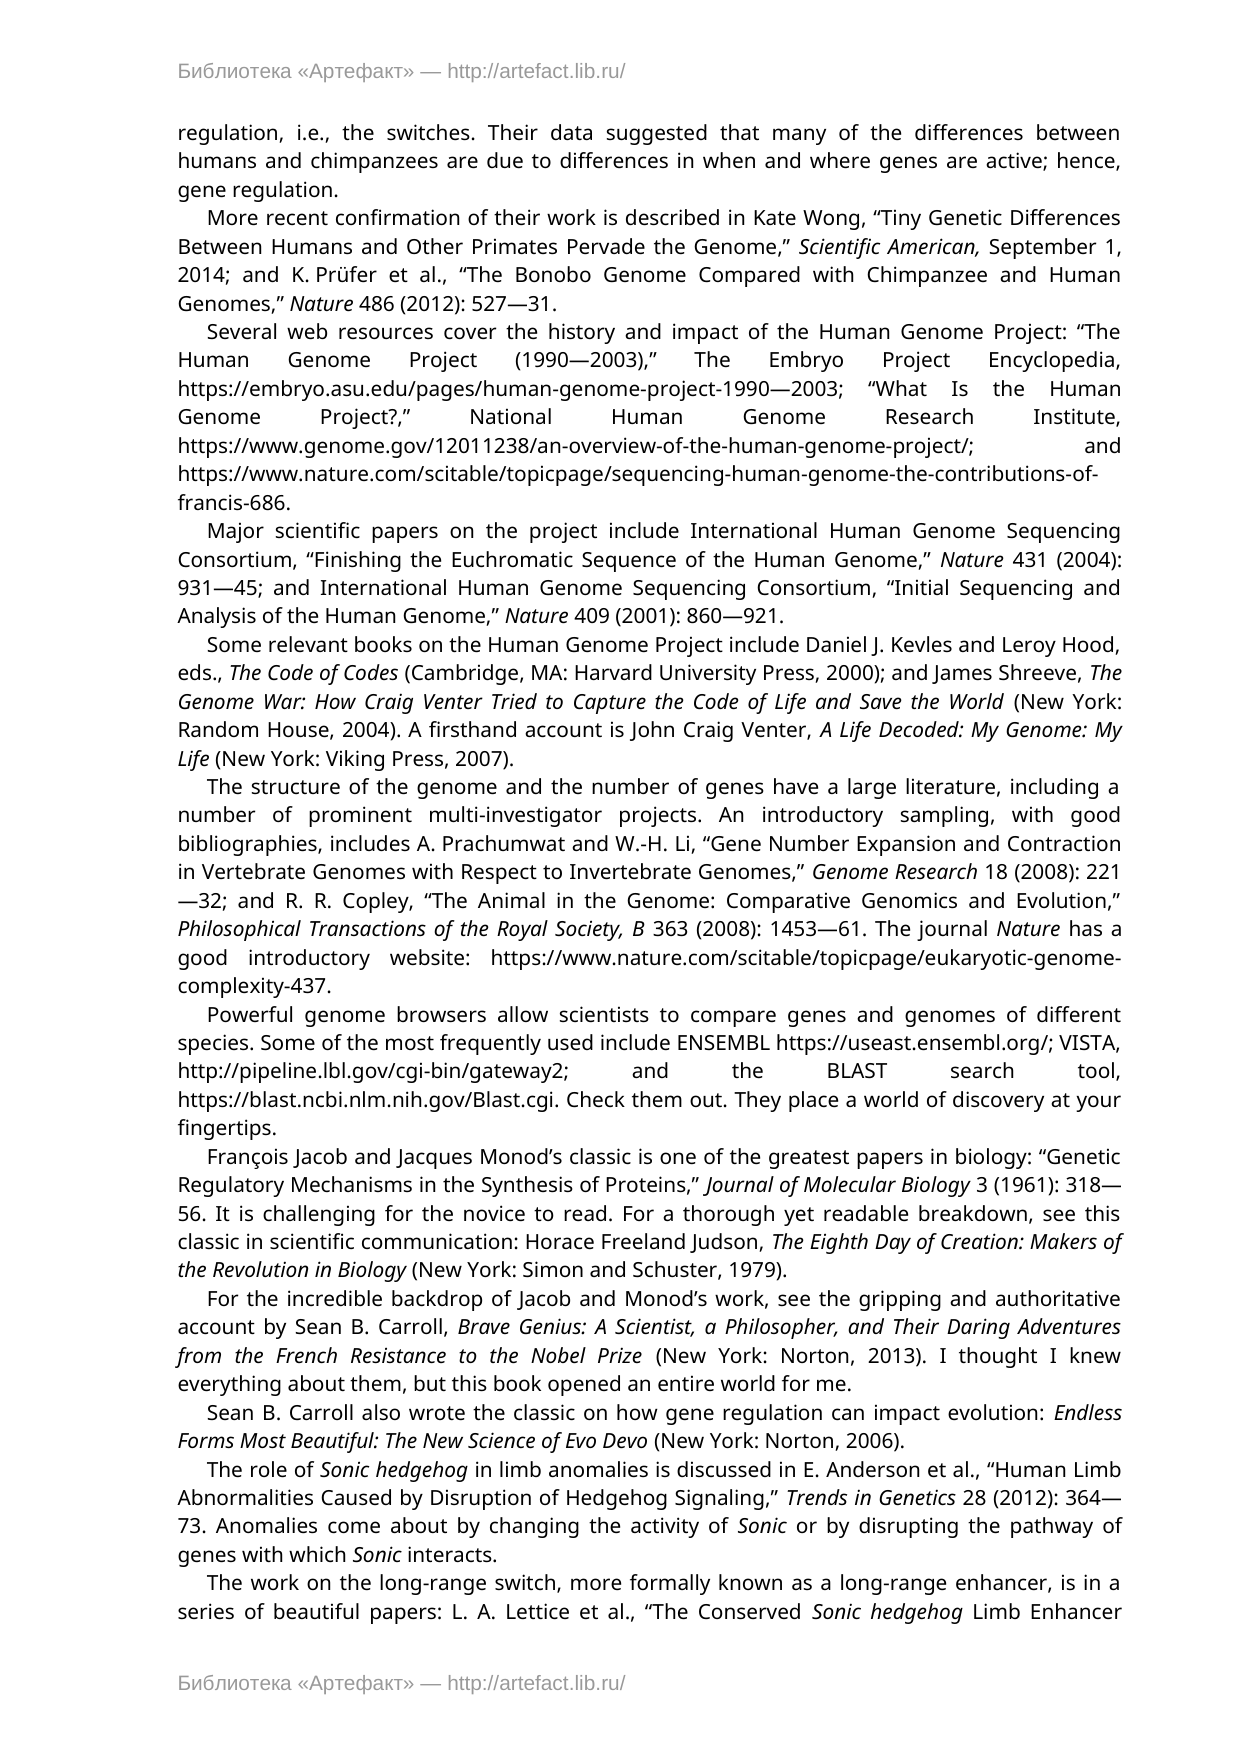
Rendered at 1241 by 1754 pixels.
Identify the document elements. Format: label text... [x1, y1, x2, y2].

text Major scientific papers on the project include International Human Genome Sequencing Consortium, “Finishing the Euchromatic Sequence of the Human Genome,” Nature 431 (2004): 931—45; and International Human Genome Sequencing Consortium, “Initial Sequencing and Analysis of the Human Genome,” Nature 409 (2001): 860—921. [177, 516, 1122, 630]
text François Jacob and Jacques Monod’s classic is one of the greatest papers in biology: “Genetic Regulatory Mechanisms in the Synthesis of Proteins,” Journal of Molecular Biology 3 (1961): 318—56. It is challenging for the novice to read. For a thorough yet readable breakdown, see this classic in scientific communication: Horace Freeland Judson, The Eighth Day of Creation: Makers of the Revolution in Biology (New York: Simon and Schuster, 1979). [177, 1142, 1122, 1284]
text Some relevant books on the Human Genome Project include Daniel J. Kevles and Leroy Hood, eds., The Code of Codes (Cambridge, MA: Harvard University Press, 2000); and James Shreeve, The Genome War: How Craig Venter Tried to Capture the Code of Life and Save the World (New York: Random House, 2004). A firsthand account is John Craig Venter, A Life Decoded: My Genome: My Life (New York: Viking Press, 2007). [177, 630, 1122, 772]
text More recent confirmation of their work is described in Kate Wong, “Tiny Genetic Differences Between Humans and Other Primates Pervade the Genome,” Scientific American, September 1, 2014; and K. Prüfer et al., “The Bonobo Genome Compared with Chimpanzee and Human Genomes,” Nature 486 (2012): 527—31. [177, 203, 1122, 317]
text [177, 1568, 1122, 1625]
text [177, 118, 1122, 203]
text Powerful genome browsers allow scientists to compare genes and genomes of different species. Some of the most frequently used include ENSEMBL https://useast.ensembl.org/; VISTA, http://pipeline.lbl.gov/cgi-bin/gateway2; and the BLAST search tool, https://blast.ncbi.nlm.nih.gov/Blast.cgi. Check them out. They place a world of discovery at your fingertips. [177, 1000, 1122, 1142]
text Several web resources cover the history and impact of the Human Genome Project: “The Human Genome Project (1990—2003),” The Embryo Project Encyclopedia, https://embryo.asu.edu/pages/human-genome-project-1990—2003; “What Is the Human Genome Project?,” National Human Genome Research Institute, https://www.genome.gov/12011238/an-overview-of-the-human-genome-project/; and https://www.nature.com/scitable/topicpage/sequencing-human-genome-the-contributions-of-francis-686. [177, 317, 1122, 516]
text The role of Sonic hedgehog in limb anomalies is discussed in E. Anderson et al., “Human Limb Abnormalities Caused by Disruption of Hedgehog Signaling,” Trends in Genetics 28 (2012): 364—73. Anomalies come about by changing the activity of Sonic or by disrupting the pathway of genes with which Sonic interacts. [177, 1455, 1122, 1568]
text Sean B. Carroll also wrote the classic on how gene regulation can impact evolution: Endless Forms Most Beautiful: The New Science of Evo Devo (New York: Norton, 2006). [177, 1398, 1122, 1455]
text The structure of the genome and the number of genes have a large literature, including a number of prominent multi-investigator projects. An introductory sampling, with good bibliographies, includes A. Prachumwat and W.-H. Li, “Gene Number Expansion and Contraction in Vertebrate Genomes with Respect to Invertebrate Genomes,” Genome Research 18 (2008): 221—32; and R. R. Copley, “The Animal in the Genome: Comparative Genomics and Evolution,” Philosophical Transactions of the Royal Society, B 363 (2008): 1453—61. The journal Nature has a good introductory website: https://www.nature.com/scitable/topicpage/eukaryotic-genome-complexity-437. [177, 772, 1122, 1000]
text For the incredible backdrop of Jacob and Monod’s work, see the gripping and authoritative account by Sean B. Carroll, Brave Genius: A Scientist, a Philosopher, and Their Daring Adventures from the French Resistance to the Nobel Prize (New York: Norton, 2013). I thought I knew everything about them, but this book opened an entire world for me. [177, 1284, 1122, 1398]
